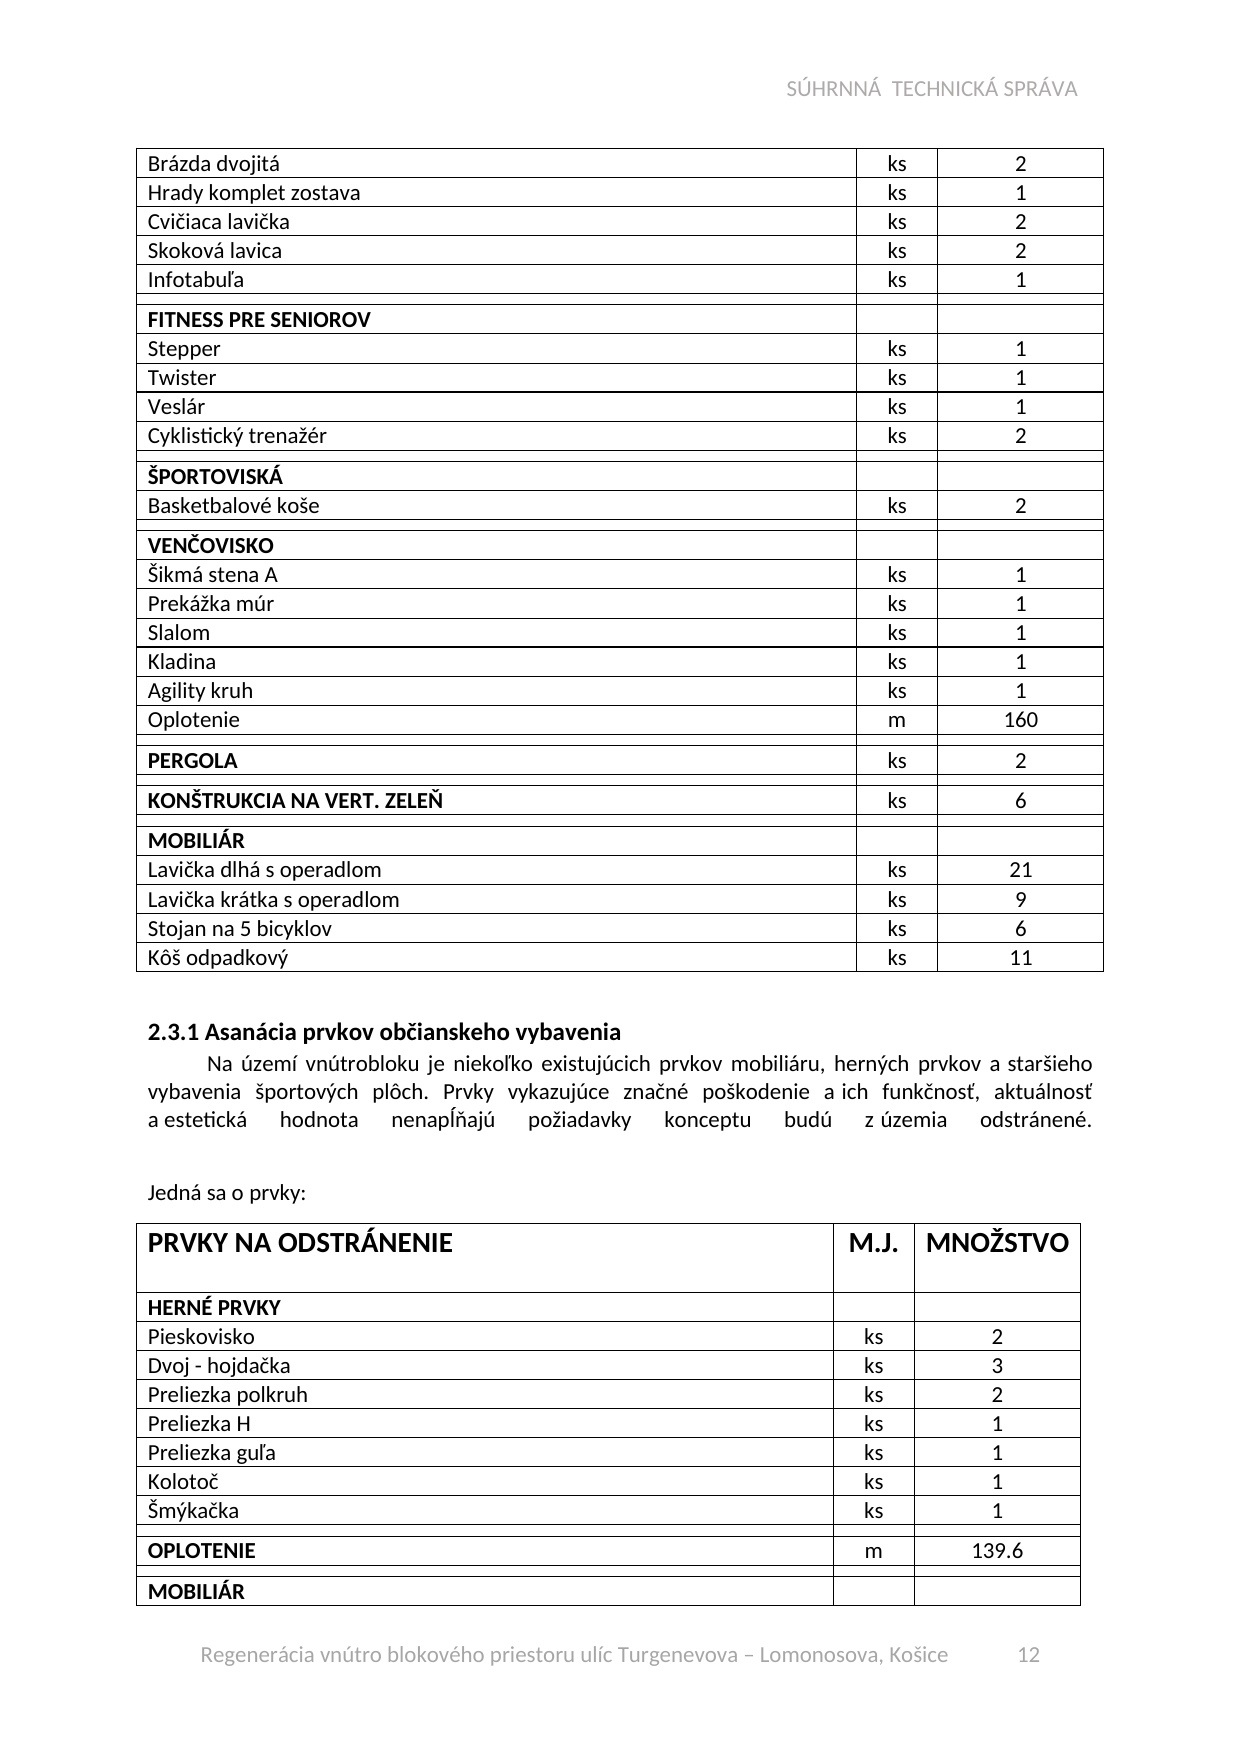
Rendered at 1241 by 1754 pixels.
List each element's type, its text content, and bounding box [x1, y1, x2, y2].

table_cell 1 [938, 677, 1103, 704]
table_cell [938, 451, 1103, 461]
table_cell [834, 1525, 914, 1536]
table_cell 1 [938, 619, 1103, 646]
table_cell 1 [938, 334, 1103, 362]
table_cell 2 [938, 236, 1103, 264]
table_cell [857, 305, 937, 333]
table_cell [857, 451, 937, 461]
table_cell ks [857, 746, 937, 774]
table_cell ks [857, 619, 937, 646]
table_cell Preliezka H [137, 1409, 833, 1437]
table_cell [938, 735, 1103, 745]
table_cell ks [857, 364, 937, 391]
table_cell PERGOLA [137, 746, 856, 774]
table_cell [915, 1525, 1080, 1536]
table_cell [137, 1566, 833, 1576]
table_cell [857, 520, 937, 530]
table_cell Šikmá stena A [137, 560, 856, 588]
table_cell [137, 1525, 833, 1536]
table_cell 1 [915, 1496, 1080, 1524]
table_cell 1 [915, 1467, 1080, 1495]
table_cell [857, 294, 937, 304]
table_cell ks [834, 1351, 914, 1379]
table_cell [938, 305, 1103, 333]
table_cell ŠPORTOVISKÁ [137, 462, 856, 490]
table_cell Kolotoč [137, 1467, 833, 1495]
table_cell [915, 1577, 1080, 1605]
table_cell 1 [938, 178, 1103, 206]
table_cell Twister [137, 364, 856, 391]
table_cell 1 [938, 560, 1103, 588]
table_cell Preliezka polkruh [137, 1380, 833, 1408]
table_cell ks [857, 422, 937, 449]
table_cell 2 [938, 207, 1103, 235]
table_cell ks [857, 856, 937, 884]
table_cell ks [857, 943, 937, 971]
text Jedná sa o prvky: [148, 1178, 1092, 1206]
table_cell ks [834, 1438, 914, 1466]
table_cell ks [857, 334, 937, 362]
table_cell Prekážka múr [137, 589, 856, 617]
table_cell VENČOVISKO [137, 531, 856, 559]
table_cell Slalom [137, 619, 856, 646]
table_cell KONŠTRUKCIA NA VERT. ZELEŇ [137, 786, 856, 814]
table_cell Oplotenie [137, 706, 856, 734]
table_cell 2 [915, 1322, 1080, 1350]
table_cell 2 [938, 149, 1103, 177]
table_cell 1 [915, 1438, 1080, 1466]
table_cell 6 [938, 914, 1103, 942]
table_cell 2 [915, 1380, 1080, 1408]
table_cell 9 [938, 885, 1103, 913]
table_cell [915, 1566, 1080, 1576]
table_cell Veslár [137, 393, 856, 421]
table_cell ks [857, 149, 937, 177]
table_cell Cvičiaca lavička [137, 207, 856, 235]
table_cell [834, 1293, 914, 1321]
table_cell 2 [938, 746, 1103, 774]
text Na území vnútrobloku je niekoľko existujúcich prvkov mobiliáru, herných prvkov a staršieho vybavenia športových plôch. Prvky vykazujúce značné poškodenie a ich funkčnosť, aktuálnosť a estetická hodnota nenapĺňajú požiadavky konceptu budú z územia odstránené. [148, 1049, 1092, 1162]
table_cell [938, 531, 1103, 559]
table_cell MOBILIÁR [137, 827, 856, 854]
table_cell [137, 294, 856, 304]
table_cell ks [857, 393, 937, 421]
table_cell Skoková lavica [137, 236, 856, 264]
table_cell 1 [938, 589, 1103, 617]
table_cell m [857, 706, 937, 734]
table_cell Pieskovisko [137, 1322, 833, 1350]
table_cell ks [857, 207, 937, 235]
table_cell 21 [938, 856, 1103, 884]
table_cell [137, 735, 856, 745]
table_cell 139.6 [915, 1537, 1080, 1564]
table_cell [137, 520, 856, 530]
table_cell Basketbalové koše [137, 491, 856, 519]
table_cell [915, 1293, 1080, 1321]
table_cell 2 [938, 491, 1103, 519]
table_cell Lavička krátka s operadlom [137, 885, 856, 913]
table_cell ks [834, 1380, 914, 1408]
table_cell ks [834, 1322, 914, 1350]
table_cell Dvoj - hojdačka [137, 1351, 833, 1379]
table_cell 160 [938, 706, 1103, 734]
table_cell Cyklistický trenažér [137, 422, 856, 449]
table_cell ks [834, 1409, 914, 1437]
table_cell 1 [938, 648, 1103, 676]
table_cell Brázda dvojitá [137, 149, 856, 177]
table_cell 1 [938, 393, 1103, 421]
table_cell ks [857, 491, 937, 519]
table_cell Agility kruh [137, 677, 856, 704]
table_cell Šmýkačka [137, 1496, 833, 1524]
table_cell [137, 815, 856, 826]
table_cell HERNÉ PRVKY [137, 1293, 833, 1321]
table_cell [834, 1577, 914, 1605]
table_cell FITNESS PRE SENIOROV [137, 305, 856, 333]
table_cell [857, 815, 937, 826]
table_cell [938, 520, 1103, 530]
table_cell Hrady komplet zostava [137, 178, 856, 206]
table_cell [857, 531, 937, 559]
table_header PRVKY NA ODSTRÁNENIE [137, 1224, 833, 1292]
table_cell [834, 1566, 914, 1576]
table_cell Preliezka guľa [137, 1438, 833, 1466]
table_cell ks [857, 677, 937, 704]
table_cell ks [857, 178, 937, 206]
table_cell Kôš odpadkový [137, 943, 856, 971]
table_cell ks [857, 236, 937, 264]
table_cell ks [857, 786, 937, 814]
table_cell Infotabuľa [137, 265, 856, 293]
table_cell ks [857, 560, 937, 588]
table_cell ks [834, 1467, 914, 1495]
table_cell [857, 735, 937, 745]
table_cell 1 [938, 364, 1103, 391]
table_cell m [834, 1537, 914, 1564]
table_cell Stojan na 5 bicyklov [137, 914, 856, 942]
table_cell ks [857, 589, 937, 617]
table_cell Stepper [137, 334, 856, 362]
table_cell ks [834, 1496, 914, 1524]
table_cell [857, 827, 937, 854]
table_cell [857, 775, 937, 785]
table_cell [137, 451, 856, 461]
subtitle 2.3.1 Asanácia prvkov občianskeho vybavenia [148, 1017, 1092, 1047]
table_cell [938, 815, 1103, 826]
table_cell 3 [915, 1351, 1080, 1379]
table_cell 2 [938, 422, 1103, 449]
table_cell 1 [938, 265, 1103, 293]
table_cell 6 [938, 786, 1103, 814]
table_cell [938, 462, 1103, 490]
table_cell OPLOTENIE [137, 1537, 833, 1564]
table_cell [938, 294, 1103, 304]
table_cell ks [857, 914, 937, 942]
table_cell 11 [938, 943, 1103, 971]
table_cell [938, 827, 1103, 854]
table_cell ks [857, 648, 937, 676]
table_header M.J. [834, 1224, 914, 1292]
table_cell ks [857, 885, 937, 913]
table_cell [938, 775, 1103, 785]
table_cell Lavička dlhá s operadlom [137, 856, 856, 884]
table_cell ks [857, 265, 937, 293]
table_cell Kladina [137, 648, 856, 676]
table_cell [857, 462, 937, 490]
table_header MNOŽSTVO [915, 1224, 1080, 1292]
table_cell 1 [915, 1409, 1080, 1437]
table_cell [137, 775, 856, 785]
table_cell MOBILIÁR [137, 1577, 833, 1605]
